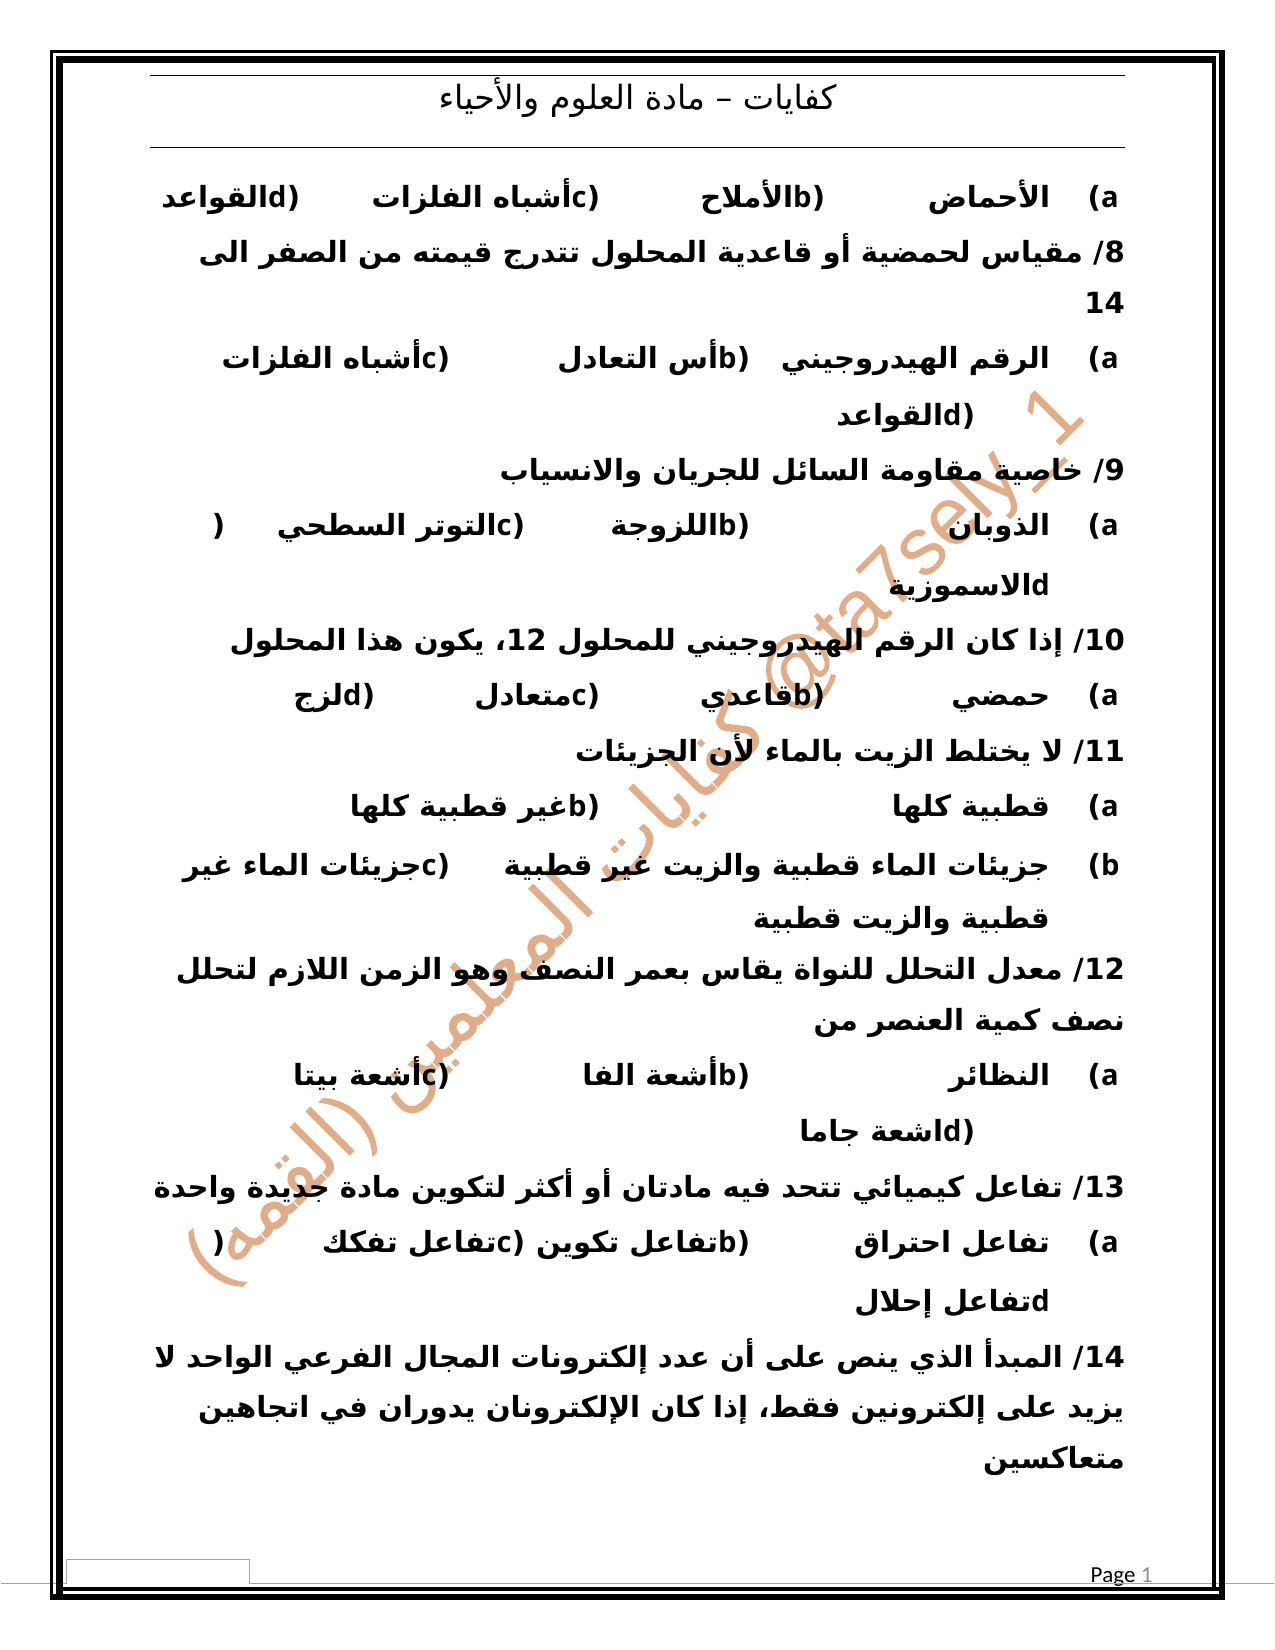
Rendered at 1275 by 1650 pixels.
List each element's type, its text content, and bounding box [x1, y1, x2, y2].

text 11/ لا يختلط الزيت بالماء لأن الجزيئات [150, 734, 1125, 768]
text 13/ تفاعل كيميائي تتحد فيه مادتان أو أكثر لتكوين مادة جديدة واحدة [150, 1170, 1125, 1204]
text 10/ إذا كان الرقم الهيدروجيني للمحلول 12، يكون هذا المحلول [150, 623, 1125, 657]
text 8/ مقياس لحمضية أو قاعدية المحلول تتدرج قيمته من الصفر الى 14 [150, 236, 1125, 321]
list قطبية كلها (bغير قطبية كلها [150, 785, 1087, 824]
list الذوبان (bاللزوجة (cالتوتر السطحي (dالاسموزية [150, 504, 1087, 604]
list جزيئات الماء قطبية والزيت غير قطبية (cجزيئات الماء غير قطبية والزيت قطبية [150, 844, 1087, 935]
list تفاعل احتراق (bتفاعل تكوين (cتفاعل تفكك (dتفاعل إحلال [150, 1221, 1087, 1320]
list حمضي (bقاعدي (cمتعادل (dلزج [150, 674, 1087, 714]
list النظائر (bأشعة الفا (cأشعة بيتا (dاشعة جاما [150, 1054, 1087, 1150]
text 9/ خاصية مقاومة السائل للجريان والانسياب [150, 454, 1125, 488]
list الأحماض (bالأملاح (cأشباه الفلزات (dالقواعد [150, 176, 1087, 216]
text 14/ المبدأ الذي ينص على أن عدد إلكترونات المجال الفرعي الواحد لا يزيد على إلكترونين فقط، إذا كان الإلكترونان يدوران في اتجاهين متعاكسين [150, 1340, 1125, 1476]
text 12/ معدل التحلل للنواة يقاس بعمر النصف وهو الزمن اللازم لتحلل نصف كمية العنصر من [150, 952, 1125, 1037]
list الرقم الهيدروجيني (bأس التعادل (cأشباه الفلزات (dالقواعد [150, 337, 1087, 434]
